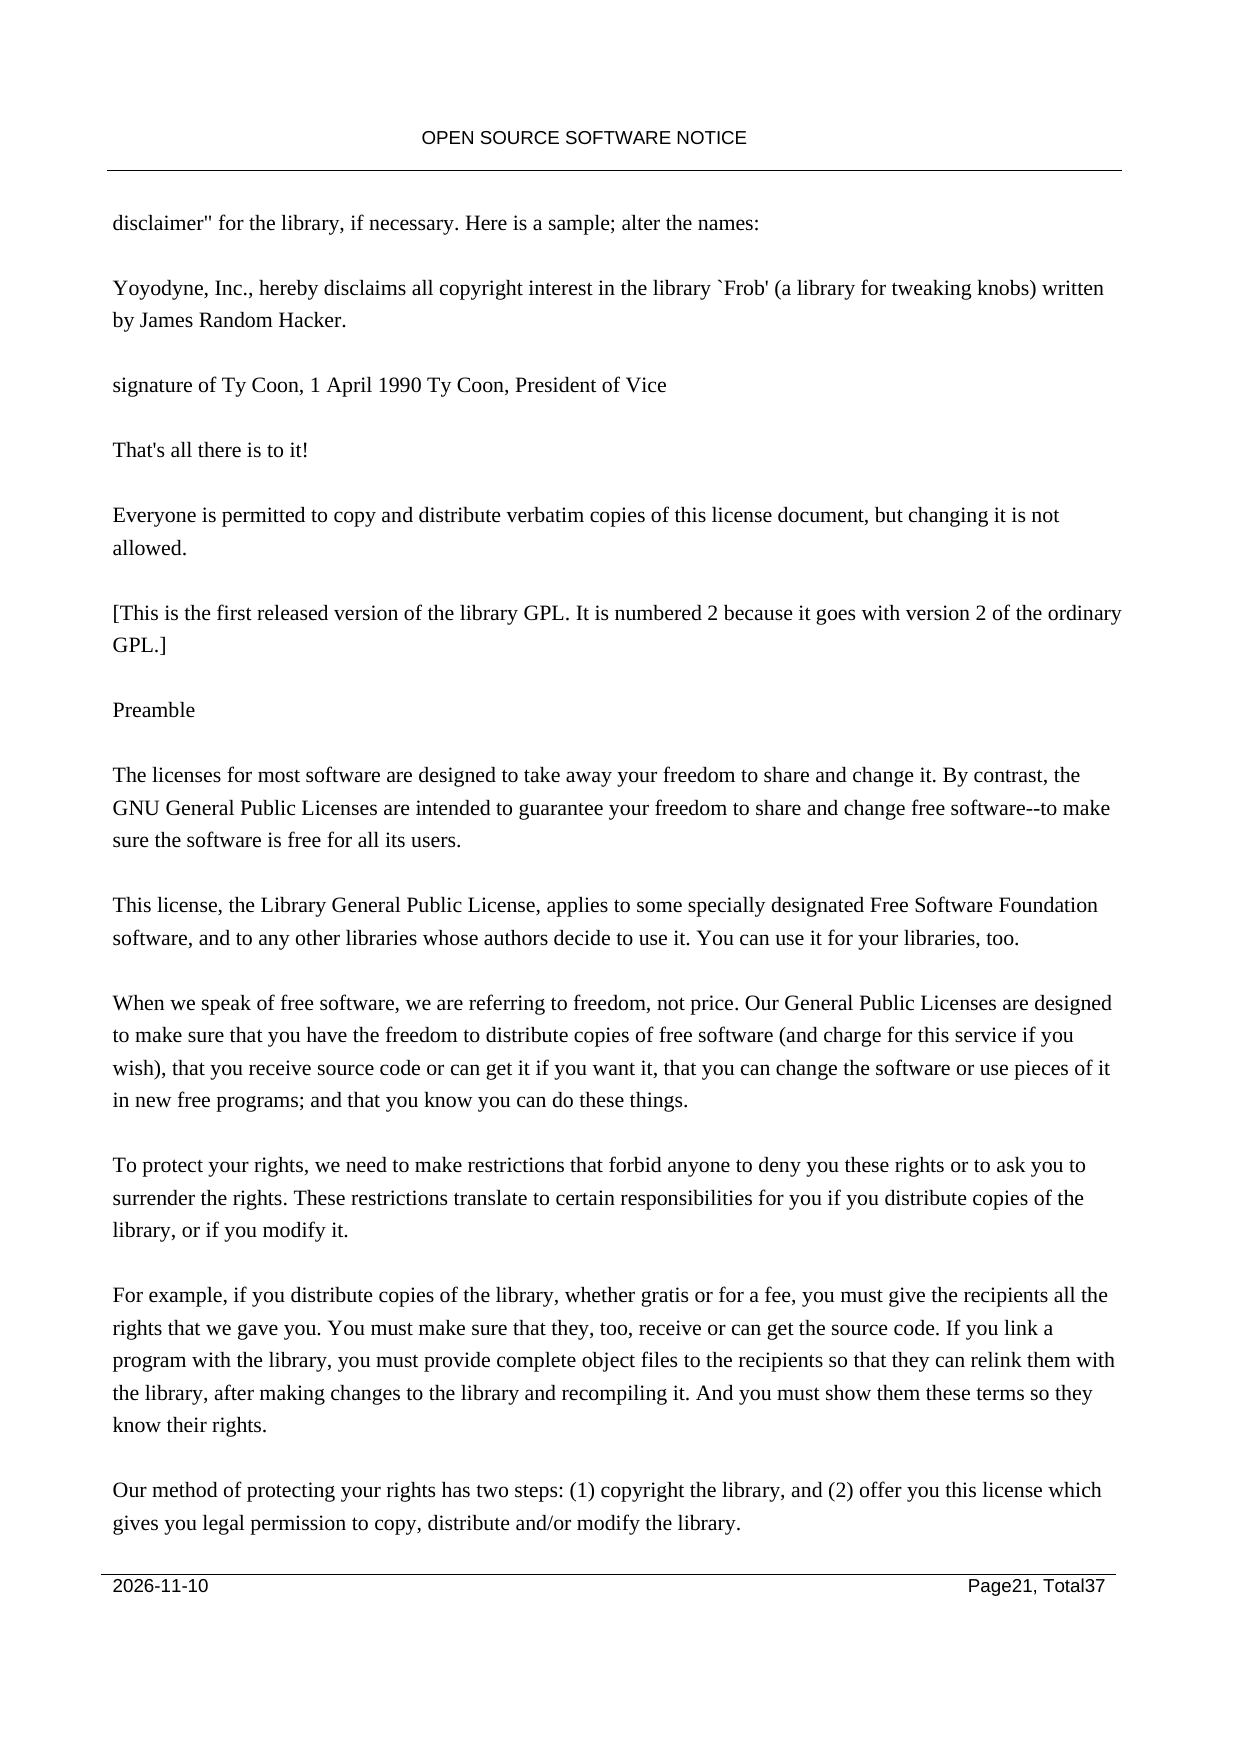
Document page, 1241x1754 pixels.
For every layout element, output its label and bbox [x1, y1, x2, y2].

text [112, 206, 1128, 1539]
